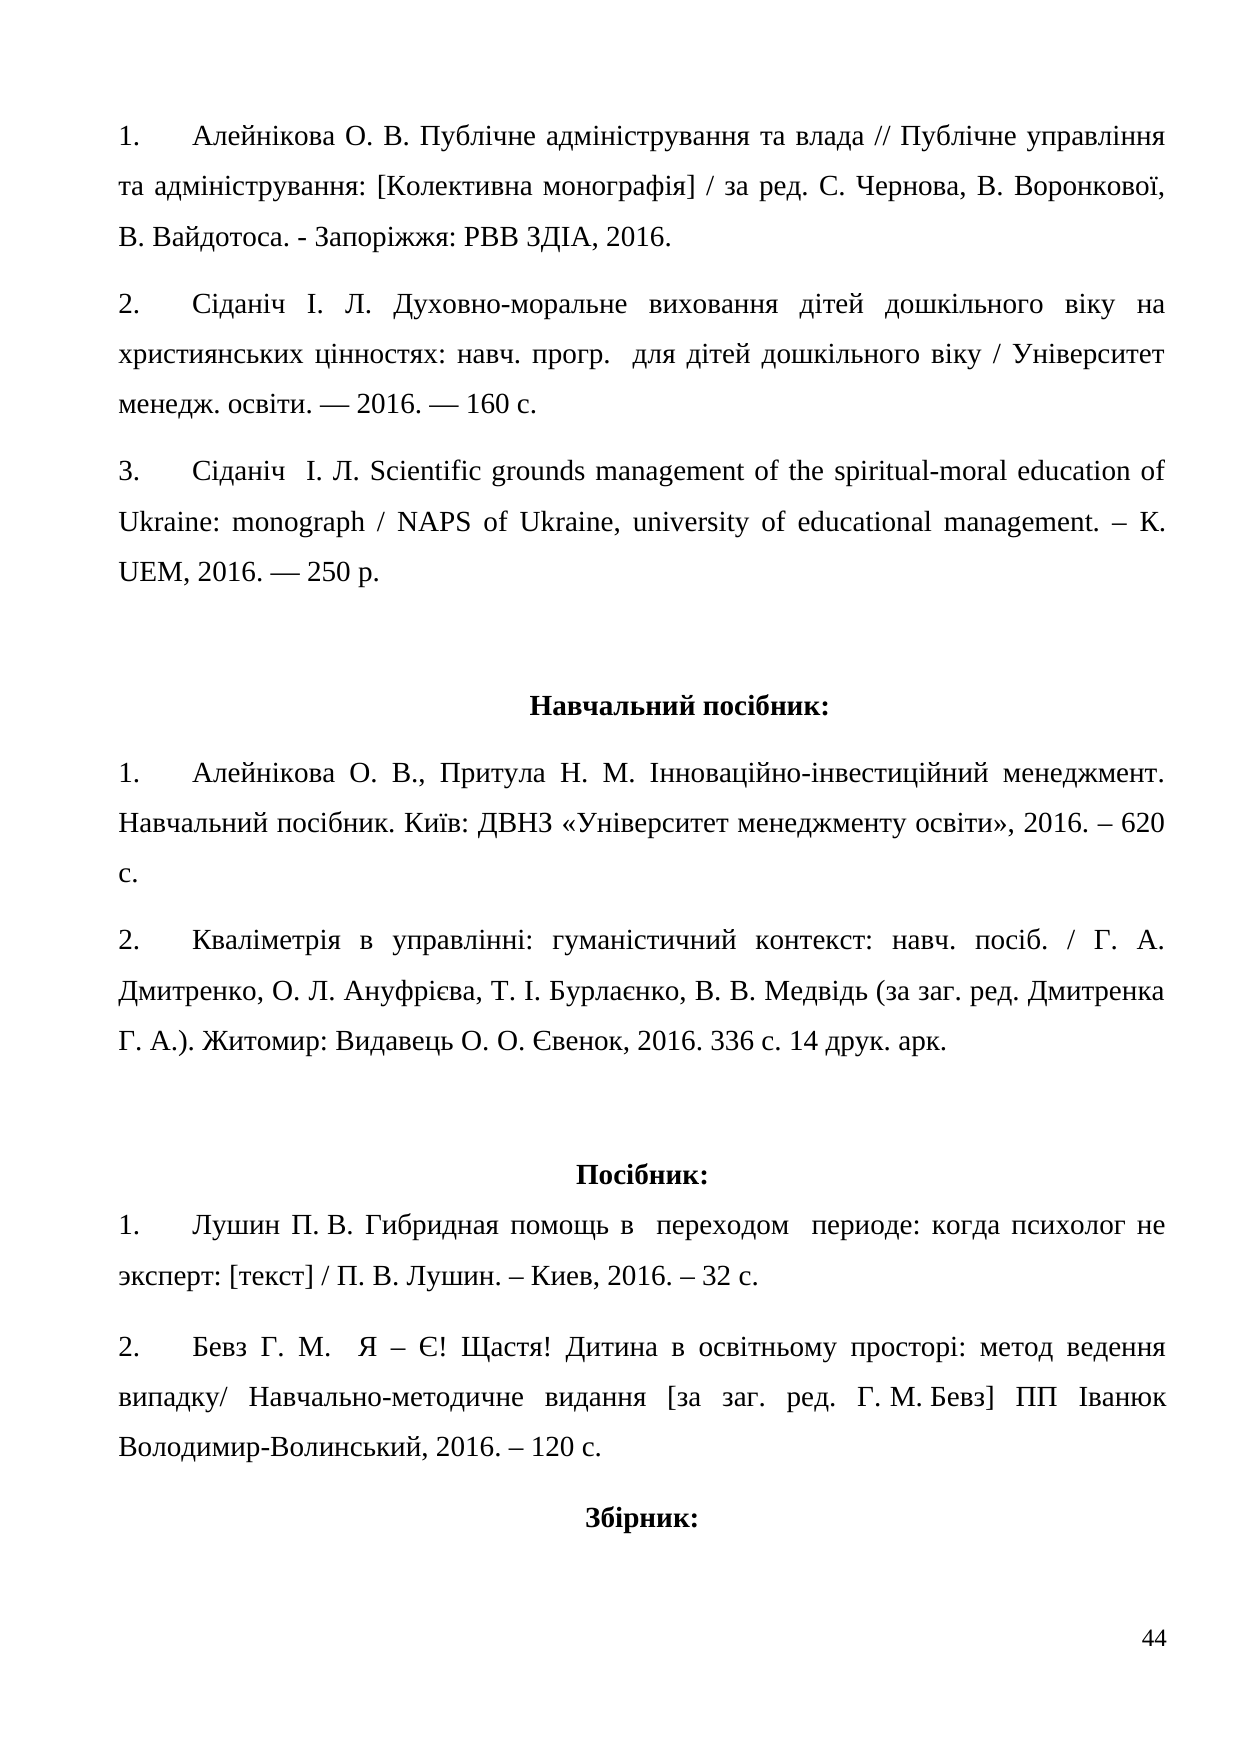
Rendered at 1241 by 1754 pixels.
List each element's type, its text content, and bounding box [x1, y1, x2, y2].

list Алейнікова О. В., Притула Н. М. Інноваційно-інвестиційний менеджмент. Навчальний посібник. Київ: ДВНЗ «Університет менеджменту освіти», 2016. – 620 с. [118, 755, 1166, 889]
list Сіданіч І. Л. Scientific grounds management of the spiritual-moral education of Ukraine: monograph / NAPS of Ukraine, university of educational management. – К. UEM, 2016. — 250 p. [118, 453, 1166, 587]
list Бевз Г. М. Я – Є! Щастя! Дитина в освітньому просторі: метод ведення випадку/ Навчально-методичне видання [за заг. ред. Г. М. Бевз] ПП Іванюк Володимир-Волинський, 2016. – 120 с. [118, 1329, 1167, 1463]
text Збірник: [118, 1501, 1166, 1534]
list Кваліметрія в управлінні: гуманістичний контекст: навч. посіб. / Г. А. Дмитренко, О. Л. Ануфрієва, Т. І. Бурлаєнко, В. В. Медвідь (за заг. ред. Дмитренка Г. А.). Житомир: Видавець О. О. Євенок, 2016. 336 с. 14 друк. арк. [118, 922, 1166, 1057]
list Алейнікова О. В. Публічне адміністрування та влада // Публічне управління та адміністрування: [Колективна монографія] / за ред. С. Чернова, В. Воронкової, В. Вайдотоса. - Запоріжжя: РВВ ЗДІА, 2016. [118, 118, 1166, 252]
list Навчальний посібник: [193, 688, 1166, 721]
text Посібник: [118, 1157, 1167, 1191]
list Лушин П. В. Гибридная помощь в переходом периоде: когда психолог не эксперт: [текст] / П. В. Лушин. – Киев, 2016. – 32 с. [118, 1207, 1167, 1291]
list Сіданіч І. Л. Духовно-моральне виховання дітей дошкільного віку на християнських цінностях: навч. прогр. для дітей дошкільного віку / Університет менедж. освіти. — 2016. — 160 с. [118, 286, 1166, 420]
